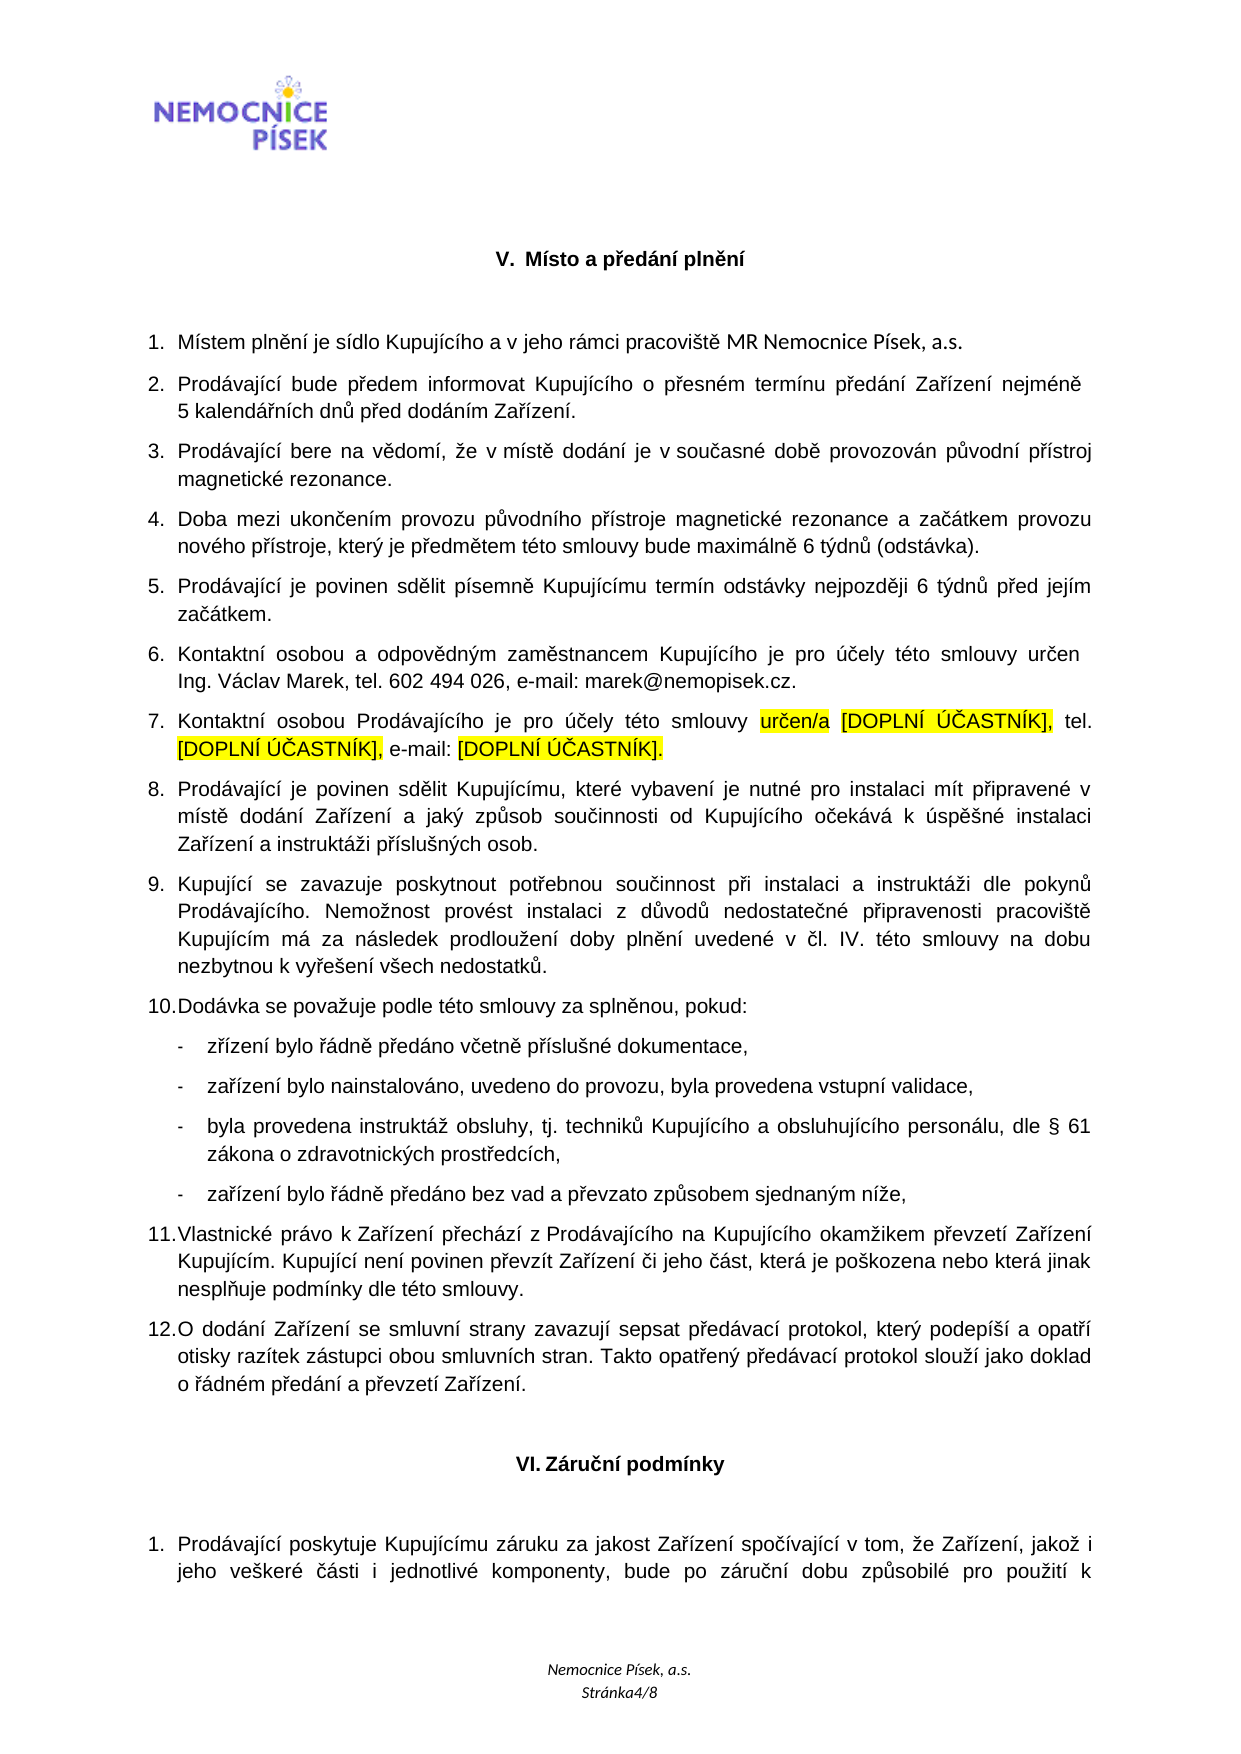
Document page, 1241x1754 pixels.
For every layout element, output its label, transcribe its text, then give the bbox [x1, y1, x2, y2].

list Kontaktní osobou a odpovědným zaměstnancem Kupujícího je pro účely této smlouvy určen Ing. Václav Marek, tel. 602 494 026, e-mail: marek@nemopisek.cz. [148, 641, 1092, 693]
list Prodávající je povinen sdělit Kupujícímu, které vybavení je nutné pro instalaci mít připravené v místě dodání Zařízení a jaký způsob součinnosti od Kupujícího očekává k úspěšné instalaci Zařízení a instruktáži příslušných osob. [148, 776, 1092, 855]
list Dodávka se považuje podle této smlouvy za splněnou, pokud: [148, 994, 1092, 1018]
list Doba mezi ukončením provozu původního přístroje magnetické rezonance a začátkem provozu nového přístroje, který je předmětem této smlouvy bude maximálně 6 týdnů (odstávka). [148, 506, 1092, 558]
list O dodání Zařízení se smluvní strany zavazují sepsat předávací protokol, který podepíší a opatří otisky razítek zástupci obou smluvních stran. Takto opatřený předávací protokol slouží jako doklad o řádném předání a převzetí Zařízení. [148, 1317, 1092, 1396]
list zařízení bylo nainstalováno, uvedeno do provozu, byla provedena vstupní validace, [177, 1074, 1092, 1098]
list Prodávající je povinen sdělit písemně Kupujícímu termín odstávky nejpozději 6 týdnů před jejím začátkem. [148, 574, 1092, 625]
list zřízení bylo řádně předáno včetně příslušné dokumentace, [177, 1034, 1092, 1058]
picture [147, 73, 363, 155]
list Místem plnění je sídlo Kupujícího a v jeho rámci pracoviště MR Nemocnice Písek, a.s. [148, 327, 1092, 355]
list Kontaktní osobou Prodávajícího je pro účely této smlouvy určen/a [DOPLNÍ ÚČASTNÍK], tel. [DOPLNÍ ÚČASTNÍK], e-mail: [DOPLNÍ ÚČASTNÍK]. [148, 709, 1092, 760]
list Prodávající bude předem informovat Kupujícího o přesném termínu předání Zařízení nejméně 5 kalendářních dnů před dodáním Zařízení. [148, 371, 1092, 423]
list Vlastnické právo k Zařízení přechází z Prodávajícího na Kupujícího okamžikem převzetí Zařízení Kupujícím. Kupující není povinen převzít Zařízení či jeho část, která je poškozena nebo která jinak nesplňuje podmínky dle této smlouvy. [148, 1222, 1092, 1301]
list byla provedena instruktáž obsluhy, tj. techniků Kupujícího a obsluhujícího personálu, dle § 61 zákona o zdravotnických prostředcích, [177, 1114, 1092, 1166]
list Místo a předání plnění [148, 247, 1092, 271]
list zařízení bylo řádně předáno bez vad a převzato způsobem sjednaným níže, [177, 1182, 1092, 1206]
list Záruční podmínky [148, 1452, 1092, 1476]
list Kupující se zavazuje poskytnout potřebnou součinnost při instalaci a instruktáži dle pokynů Prodávajícího. Nemožnost provést instalaci z důvodů nedostatečné připravenosti pracoviště Kupujícím má za následek prodloužení doby plnění uvedené v čl. IV. této smlouvy na dobu nezbytnou k vyřešení všech nedostatků. [148, 871, 1092, 978]
list Prodávající bere na vědomí, že v místě dodání je v současné době provozován původní přístroj magnetické rezonance. [148, 439, 1092, 490]
